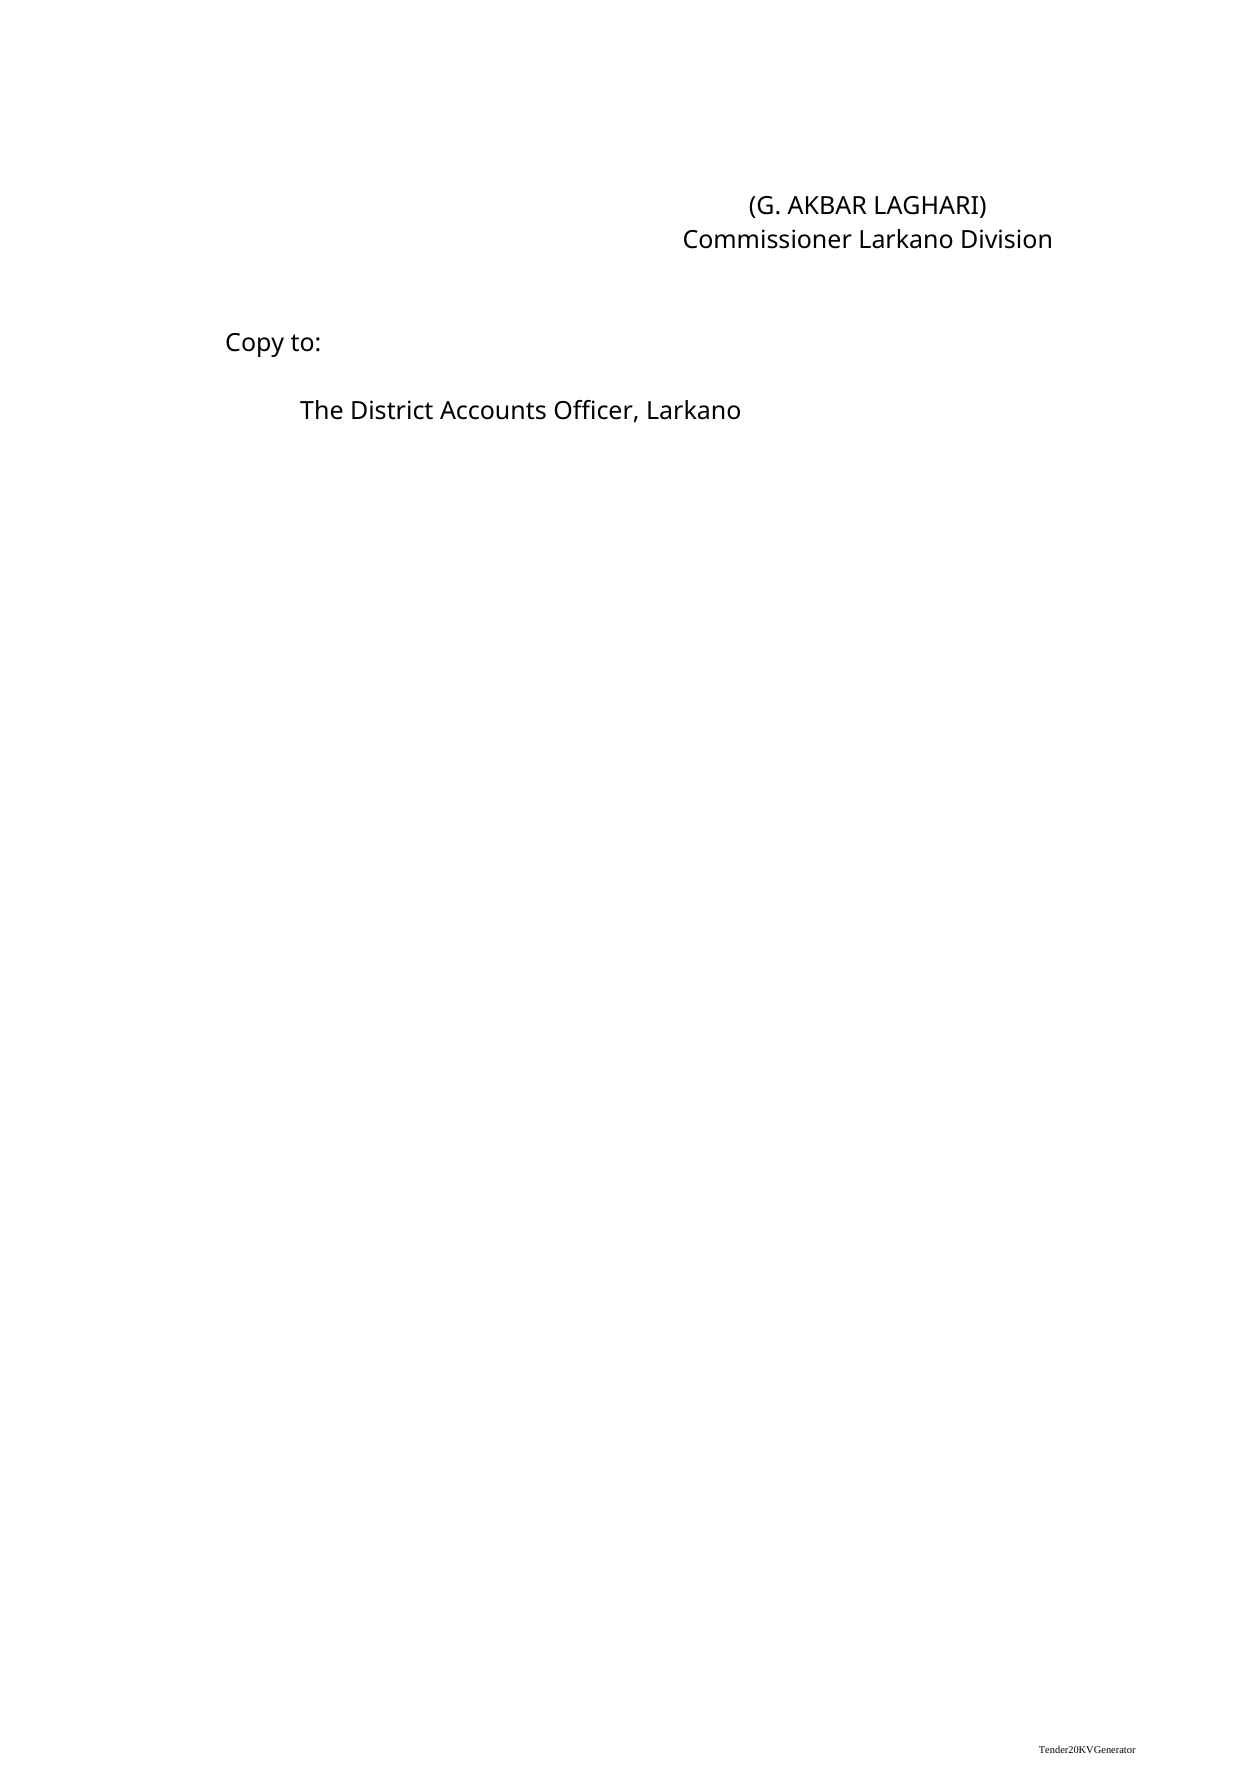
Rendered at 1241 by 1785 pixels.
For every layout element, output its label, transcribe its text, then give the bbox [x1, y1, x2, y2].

text (G. AKBAR LAGHARI) [600, 188, 1135, 222]
text Copy to: [225, 324, 1135, 358]
text The District Accounts Officer, Larkano [225, 392, 1135, 426]
text Commissioner Larkano Division [600, 222, 1135, 256]
